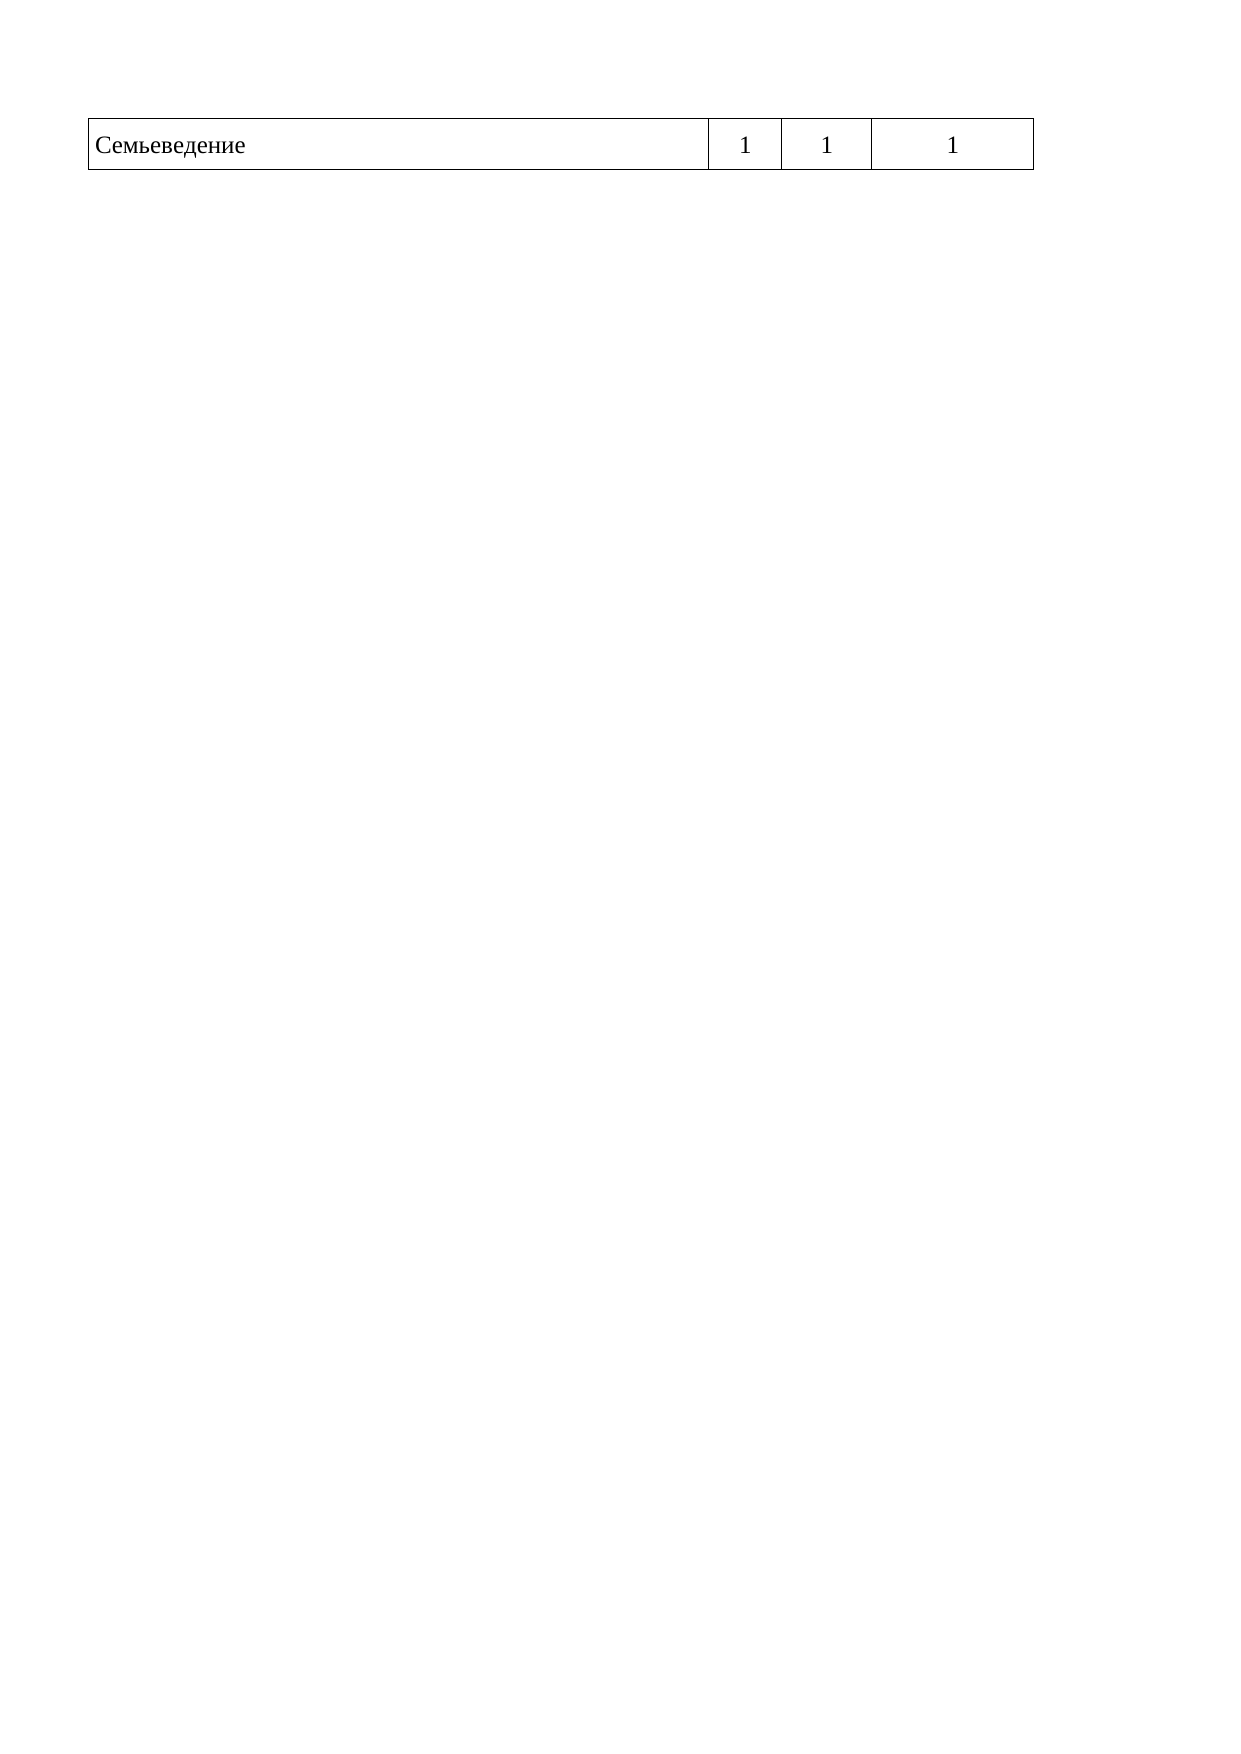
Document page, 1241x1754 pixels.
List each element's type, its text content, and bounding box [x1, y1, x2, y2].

table_cell 1 [782, 119, 871, 169]
table_cell 1 [872, 119, 1033, 169]
table_cell 1 [709, 119, 781, 169]
table_cell Семьеведение [89, 119, 708, 169]
